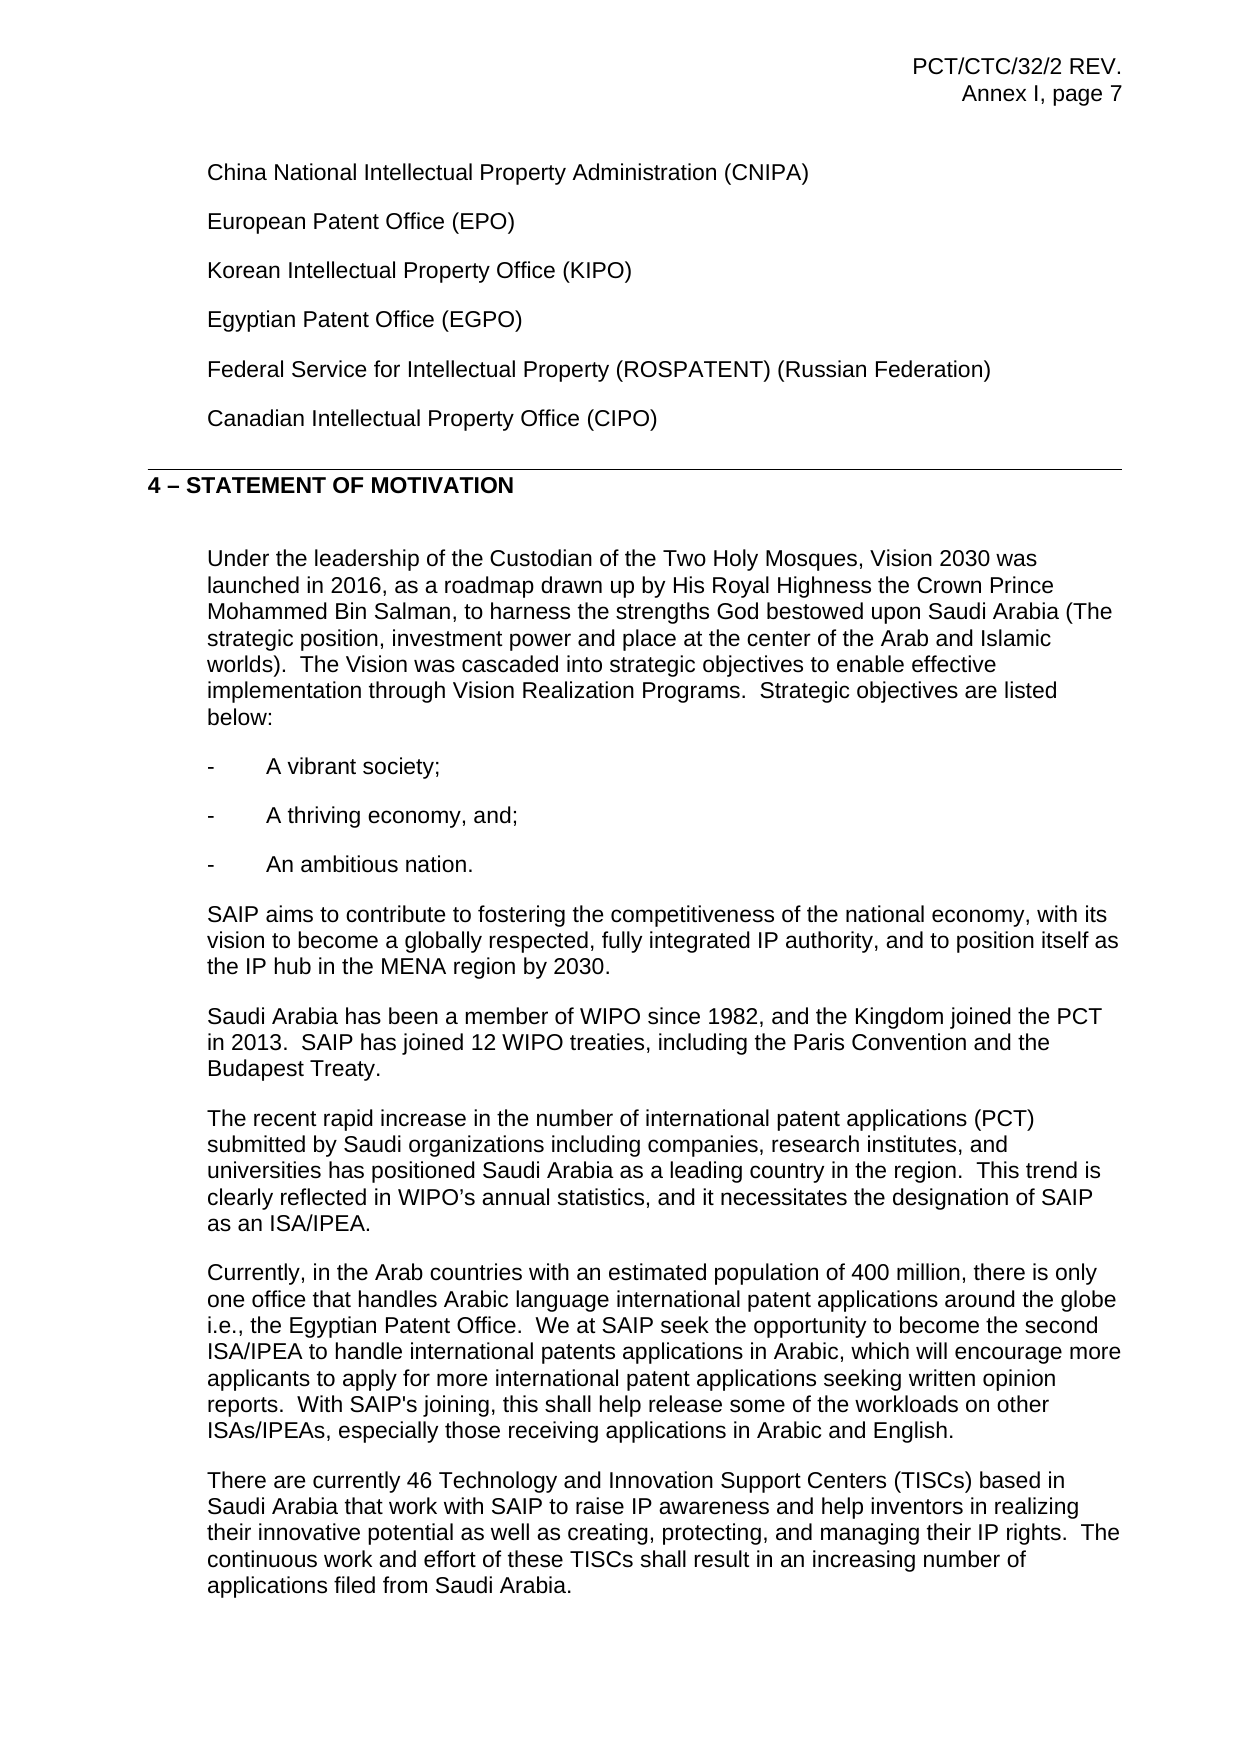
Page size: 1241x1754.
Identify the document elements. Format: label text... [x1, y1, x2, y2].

text Canadian Intellectual Property Office (CIPO) [207, 405, 1122, 431]
text China National Intellectual Property Administration (CNIPA) [207, 158, 1122, 185]
text Under the leadership of the Custodian of the Two Holy Mosques, Vision 2030 was launched in 2016, as a roadmap drawn up by His Royal Highness the Crown Prince Mohammed Bin Salman, to harness the strengths God bestowed upon Saudi Arabia (The strategic position, investment power and place at the center of the Arab and Islamic worlds). The Vision was cascaded into strategic objectives to enable effective implementation through Vision Realization Programs. Strategic objectives are listed below: [207, 545, 1122, 730]
text Currently, in the Arab countries with an estimated population of 400 million, there is only one office that handles Arabic language international patent applications around the globe i.e., the Egyptian Patent Office. We at SAIP seek the opportunity to become the second ISA/IPEA to handle international patents applications in Arabic, which will encourage more applicants to apply for more international patent applications seeking written opinion reports. With SAIP's joining, this shall help release some of the workloads on other ISAs/IPEAs, especially those receiving applications in Arabic and English. [207, 1259, 1122, 1444]
text - An ambitious nation. [207, 851, 1122, 878]
text SAIP aims to contribute to fostering the competitiveness of the national economy, with its vision to become a globally respected, fully integrated IP authority, and to position itself as the IP hub in the MENA region by 2030. [207, 901, 1122, 980]
subtitle 4 – Statement of Motivation [148, 470, 1122, 498]
text Saudi Arabia has been a member of WIPO since 1982, and the Kingdom joined the PCT in 2013. SAIP has joined 12 WIPO treaties, including the Paris Convention and the Budapest Treaty. [207, 1003, 1122, 1082]
text Federal Service for Intellectual Property (ROSPATENT) (Russian Federation) [207, 356, 1122, 382]
text - A thriving economy, and; [207, 802, 1122, 828]
text There are currently 46 Technology and Innovation Support Centers (TISCs) based in Saudi Arabia that work with SAIP to raise IP awareness and help inventors in realizing their innovative potential as well as creating, protecting, and managing their IP rights. The continuous work and effort of these TISCs shall result in an increasing number of applications filed from Saudi Arabia. [207, 1467, 1122, 1598]
text Egyptian Patent Office (EGPO) [207, 306, 1122, 333]
text - A vibrant society; [207, 753, 1122, 779]
text European Patent Office (EPO) [207, 208, 1122, 234]
text The recent rapid increase in the number of international patent applications (PCT) submitted by Saudi organizations including companies, research institutes, and universities has positioned Saudi Arabia as a leading country in the region. This trend is clearly reflected in WIPO’s annual statistics, and it necessitates the designation of SAIP as an ISA/IPEA. [207, 1104, 1122, 1236]
text Korean Intellectual Property Office (KIPO) [207, 257, 1122, 283]
